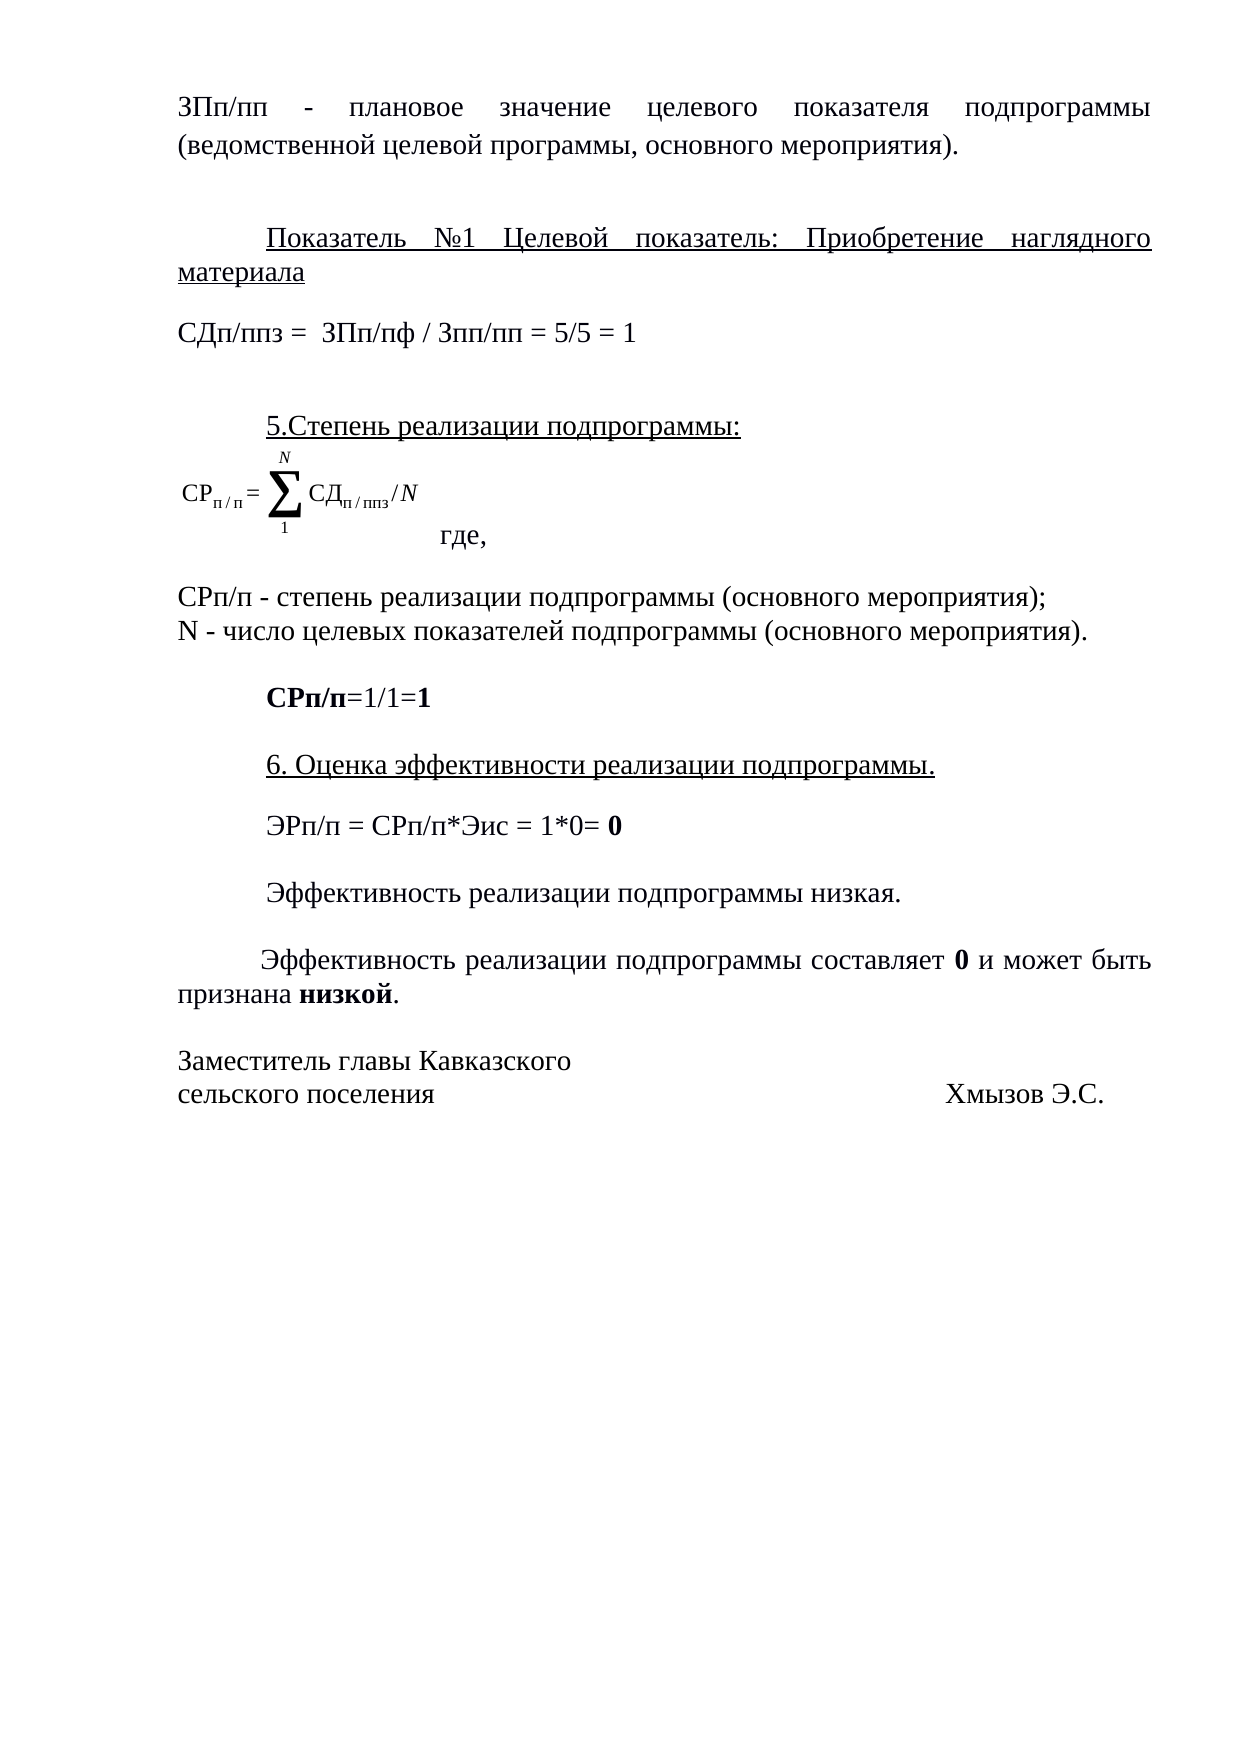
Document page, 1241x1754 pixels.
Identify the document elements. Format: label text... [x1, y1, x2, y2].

text СРп/п - степень реализации подпрограммы (основного мероприятия); [177, 579, 1152, 613]
text Эффективность реализации подпрограммы низкая. [177, 875, 1152, 909]
text СРп/п=1/1=1 [177, 680, 1152, 713]
text СДп/ппз = ЗПп/пф / Зпп/пп = 5/5 = 1 [177, 315, 1152, 349]
text N - число целевых показателей подпрограммы (основного мероприятия). [177, 613, 1152, 646]
text 5.Степень реализации подпрограммы: [177, 408, 1152, 442]
text Заместитель главы Кавказского [177, 1043, 1152, 1077]
text где, [177, 442, 1152, 551]
text ЗПп/пп - плановое значение целевого показателя подпрограммы (ведомственной целевой программы, основного мероприятия). [177, 89, 1152, 161]
text Эффективность реализации подпрограммы составляет 0 и может быть признана низкой. [177, 942, 1152, 1009]
text 6. Оценка эффективности реализации подпрограммы. [177, 747, 1152, 780]
text сельского поселения Хмызов Э.С. [177, 1077, 1152, 1110]
text ЭРп/п = СРп/п*Эис = 1*0= 0 [177, 808, 1152, 842]
text Показатель №1 Целевой показатель: Приобретение наглядного материала [177, 220, 1152, 287]
